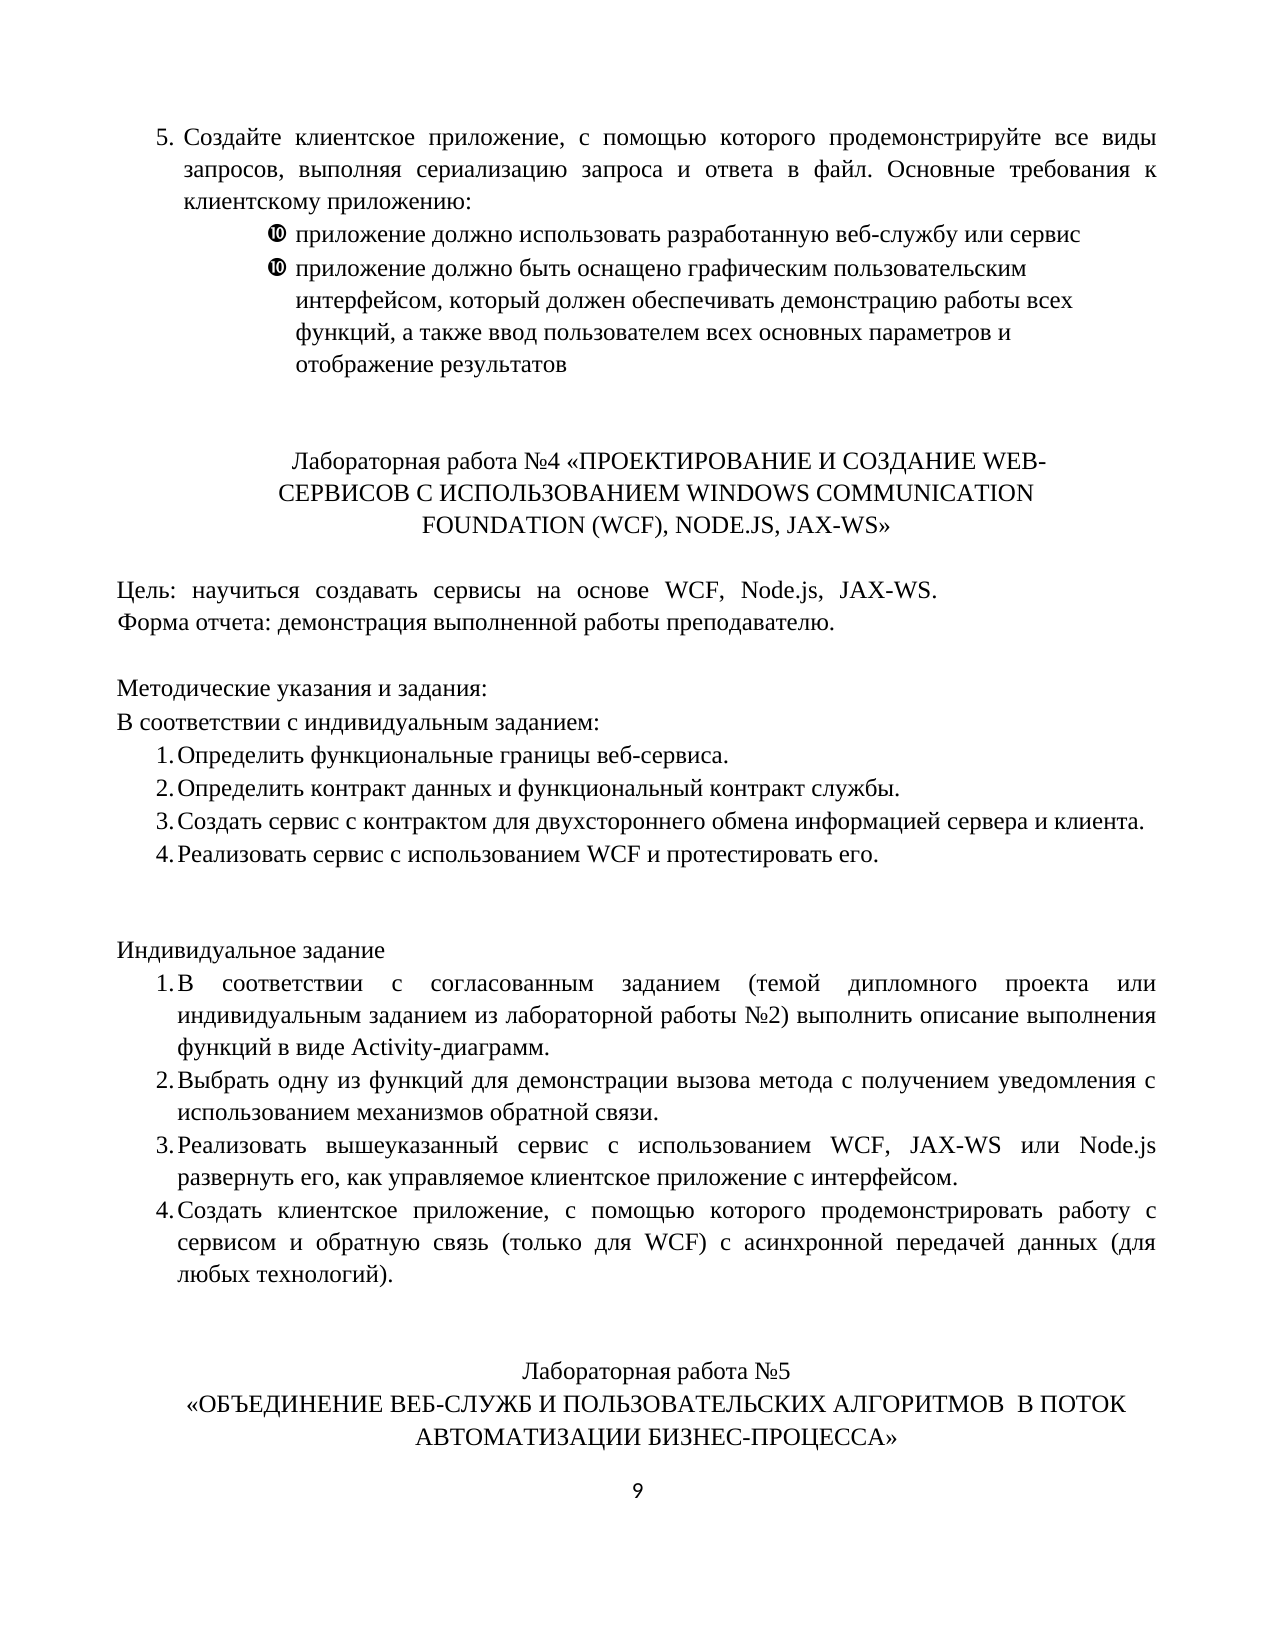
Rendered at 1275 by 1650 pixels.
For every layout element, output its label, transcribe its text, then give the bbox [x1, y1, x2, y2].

list приложение должно использовать разработанную веб-службу или сервис [266, 219, 1138, 248]
text Индивидуальное задание [116, 935, 1157, 964]
text В соответствии с индивидуальным заданием: [116, 707, 1157, 735]
list Определить контракт данных и функциональный контракт службы. [156, 773, 1157, 802]
list В соответствии с согласованным заданием (темой дипломного проекта или индивидуальным заданием из лабораторной работы №2) выполнить описание выполнения функций в виде Activity-диаграмм. [156, 968, 1157, 1061]
list Создайте клиентское приложение, с помощью которого продемонстрируйте все виды запросов, выполняя сериализацию запроса и ответа в файл. Основные требования к клиентскому приложению: [156, 122, 1157, 215]
list Определить функциональные границы веб-сервиса. [156, 740, 1157, 769]
list Реализовать сервис с использованием WCF и протестировать его. [156, 839, 1157, 868]
text Цель: научиться создавать сервисы на основе WCF, Node.js, JAX-WS. Форма отчета: демонстрация выполненной работы преподавателю. [116, 575, 939, 636]
text Методические указания и задания: [116, 673, 1157, 702]
list приложение должно быть оснащено графическим пользовательским интерфейсом, который должен обеспечивать демонстрацию работы всех функций, а также ввод пользователем всех основных параметров и отображение результатов [266, 253, 1138, 378]
list Реализовать вышеуказанный сервис с использованием WCF, JAX-WS или Node.js развернуть его, как управляемое клиентское приложение с интерфейсом. [156, 1130, 1157, 1191]
list Создать клиентское приложение, с помощью которого продемонстрировать работу с сервисом и обратную связь (только для WCF) с асинхронной передачей данных (для любых технологий). [156, 1195, 1157, 1288]
list Создать сервис с контрактом для двухстороннего обмена информацией сервера и клиента. [156, 806, 1157, 835]
text АВТОМАТИЗАЦИИ БИЗНЕС-ПРОЦЕССА» [271, 1422, 1042, 1451]
text Лабораторная работа №4 «ПРОЕКТИРОВАНИЕ И СОЗДАНИЕ WEB-СЕРВИСОВ С ИСПОЛЬЗОВАНИЕМ WINDOWS COMMUNICATION FOUNDATION (WCF), NODE.JS, JAX-WS» [215, 446, 1097, 538]
text «ОБЪЕДИНЕНИЕ ВЕБ-СЛУЖБ И ПОЛЬЗОВАТЕЛЬСКИХ АЛГОРИТМОВ В ПОТОК [186, 1389, 1157, 1418]
text Лабораторная работа №5 [271, 1356, 1042, 1385]
list Выбрать одну из функций для демонстрации вызова метода с получением уведомления с использованием механизмов обратной связи. [156, 1065, 1157, 1126]
